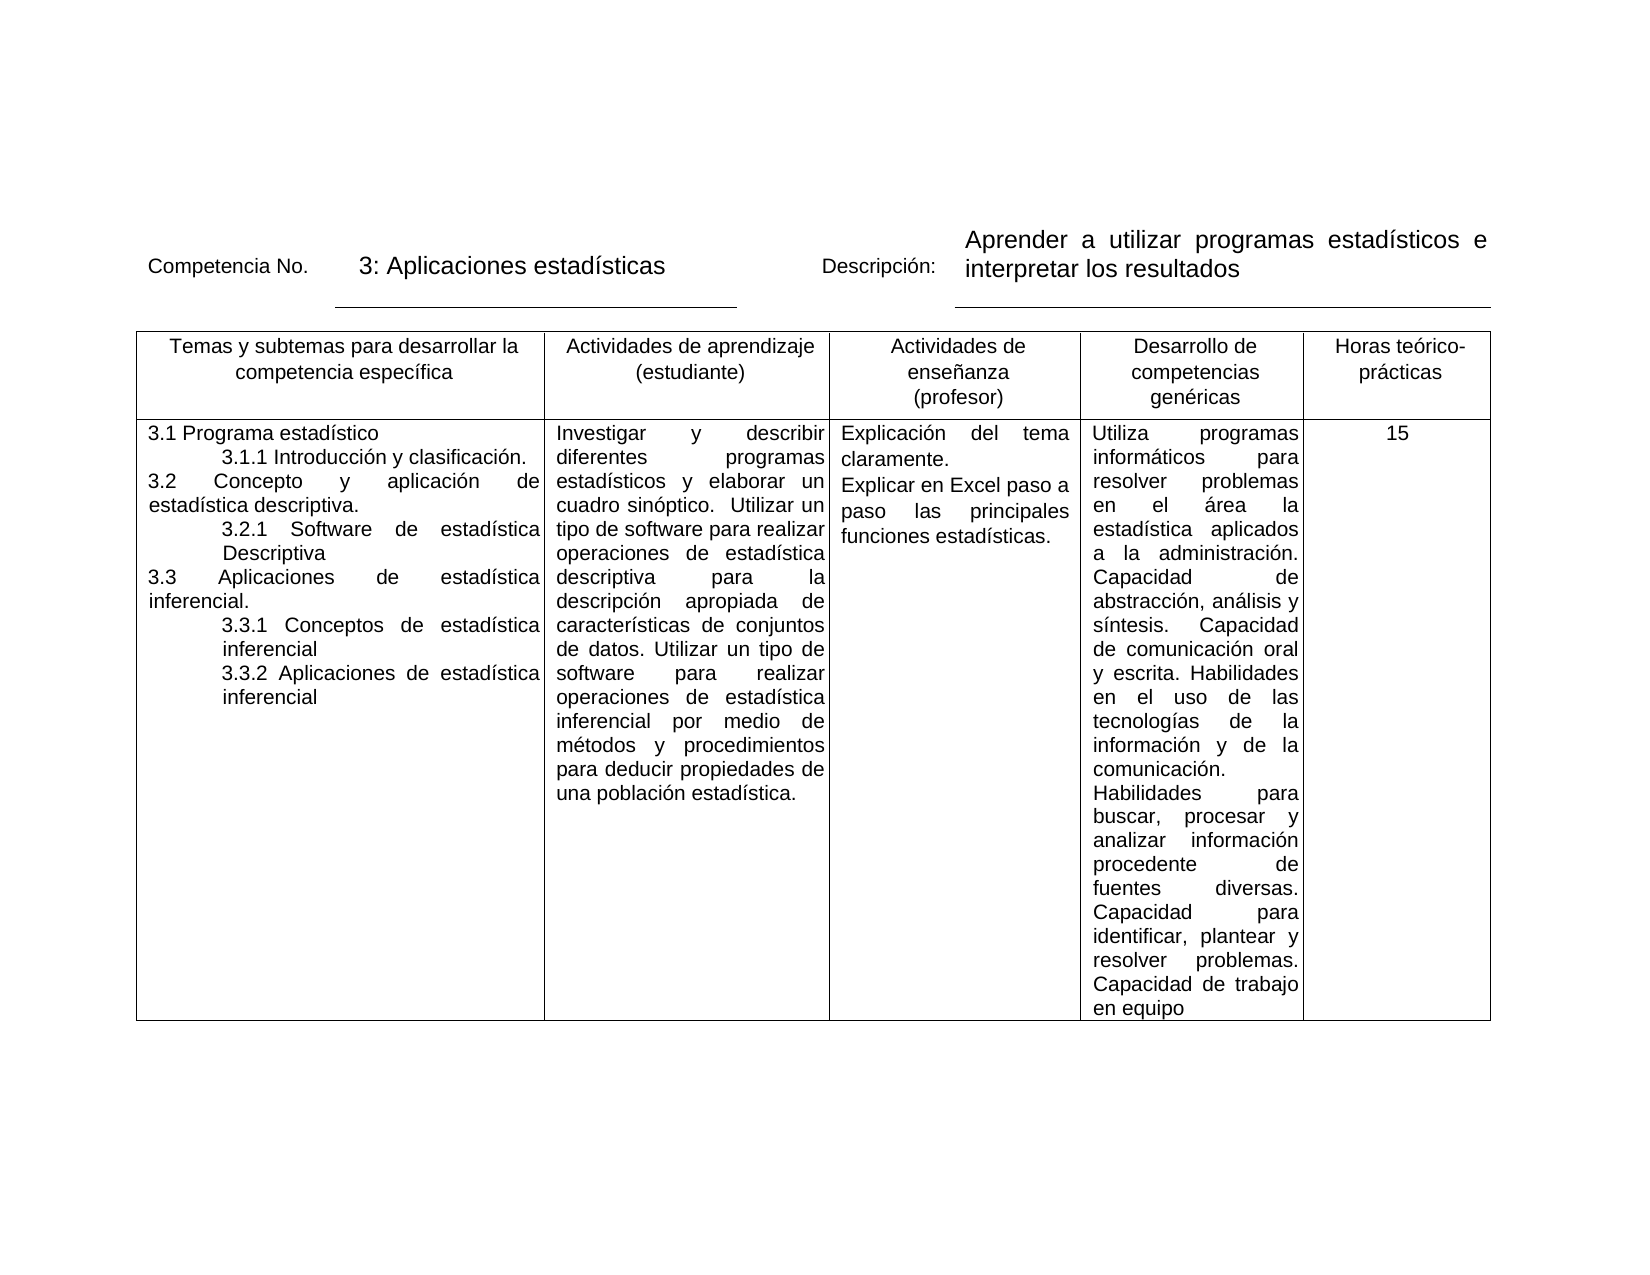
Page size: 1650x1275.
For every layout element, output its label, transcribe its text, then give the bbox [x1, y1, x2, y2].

text Competencia No. Descripción: [148, 254, 343, 278]
table_cell 3.1 Programa estadístico 3.1.1 Introducción y clasificación. 3.2 Concepto y aplicación de estadística descriptiva. 3.2.1 Software de estadística Descriptiva 3.3 Aplicaciones de estadística inferencial. 3.3.1 Conceptos de estadística inferencial 3.3.2 Aplicaciones de estadística inferencial [137, 420, 544, 1020]
table_cell Utiliza programas informáticos para resolver problemas en el área la estadística aplicados a la administración. Capacidad de abstracción, análisis y síntesis. Capacidad de comunicación oral y escrita. Habilidades en el uso de las tecnologías de la información y de la comunicación. Habilidades para buscar, procesar y analizar información procedente de fuentes diversas. Capacidad para identificar, plantear y resolver problemas. Capacidad de trabajo en equipo [1081, 420, 1303, 1020]
table_cell 15 [1304, 420, 1490, 1020]
text Competencia No. Descripción: [801, 254, 946, 278]
table_cell Investigar y describir diferentes programas estadísticos y elaborar un cuadro sinóptico. Utilizar un tipo de software para realizar operaciones de estadística descriptiva para la descripción apropiada de características de conjuntos de datos. Utilizar un tipo de software para realizar operaciones de estadística inferencial por medio de métodos y procedimientos para deducir propiedades de una población estadística. [545, 420, 829, 1020]
table_header Actividades de enseñanza (profesor) [830, 332, 1080, 419]
table_header Horas teórico-prácticas [1304, 332, 1490, 419]
table_cell Explicación del tema claramente. Explicar en Excel paso a paso las principales funciones estadísticas. [830, 420, 1080, 1020]
table_header Desarrollo de competencias genéricas [1081, 332, 1303, 419]
table_header Temas y subtemas para desarrollar la competencia específica [137, 332, 544, 419]
table_header Actividades de aprendizaje (estudiante) [545, 332, 829, 419]
